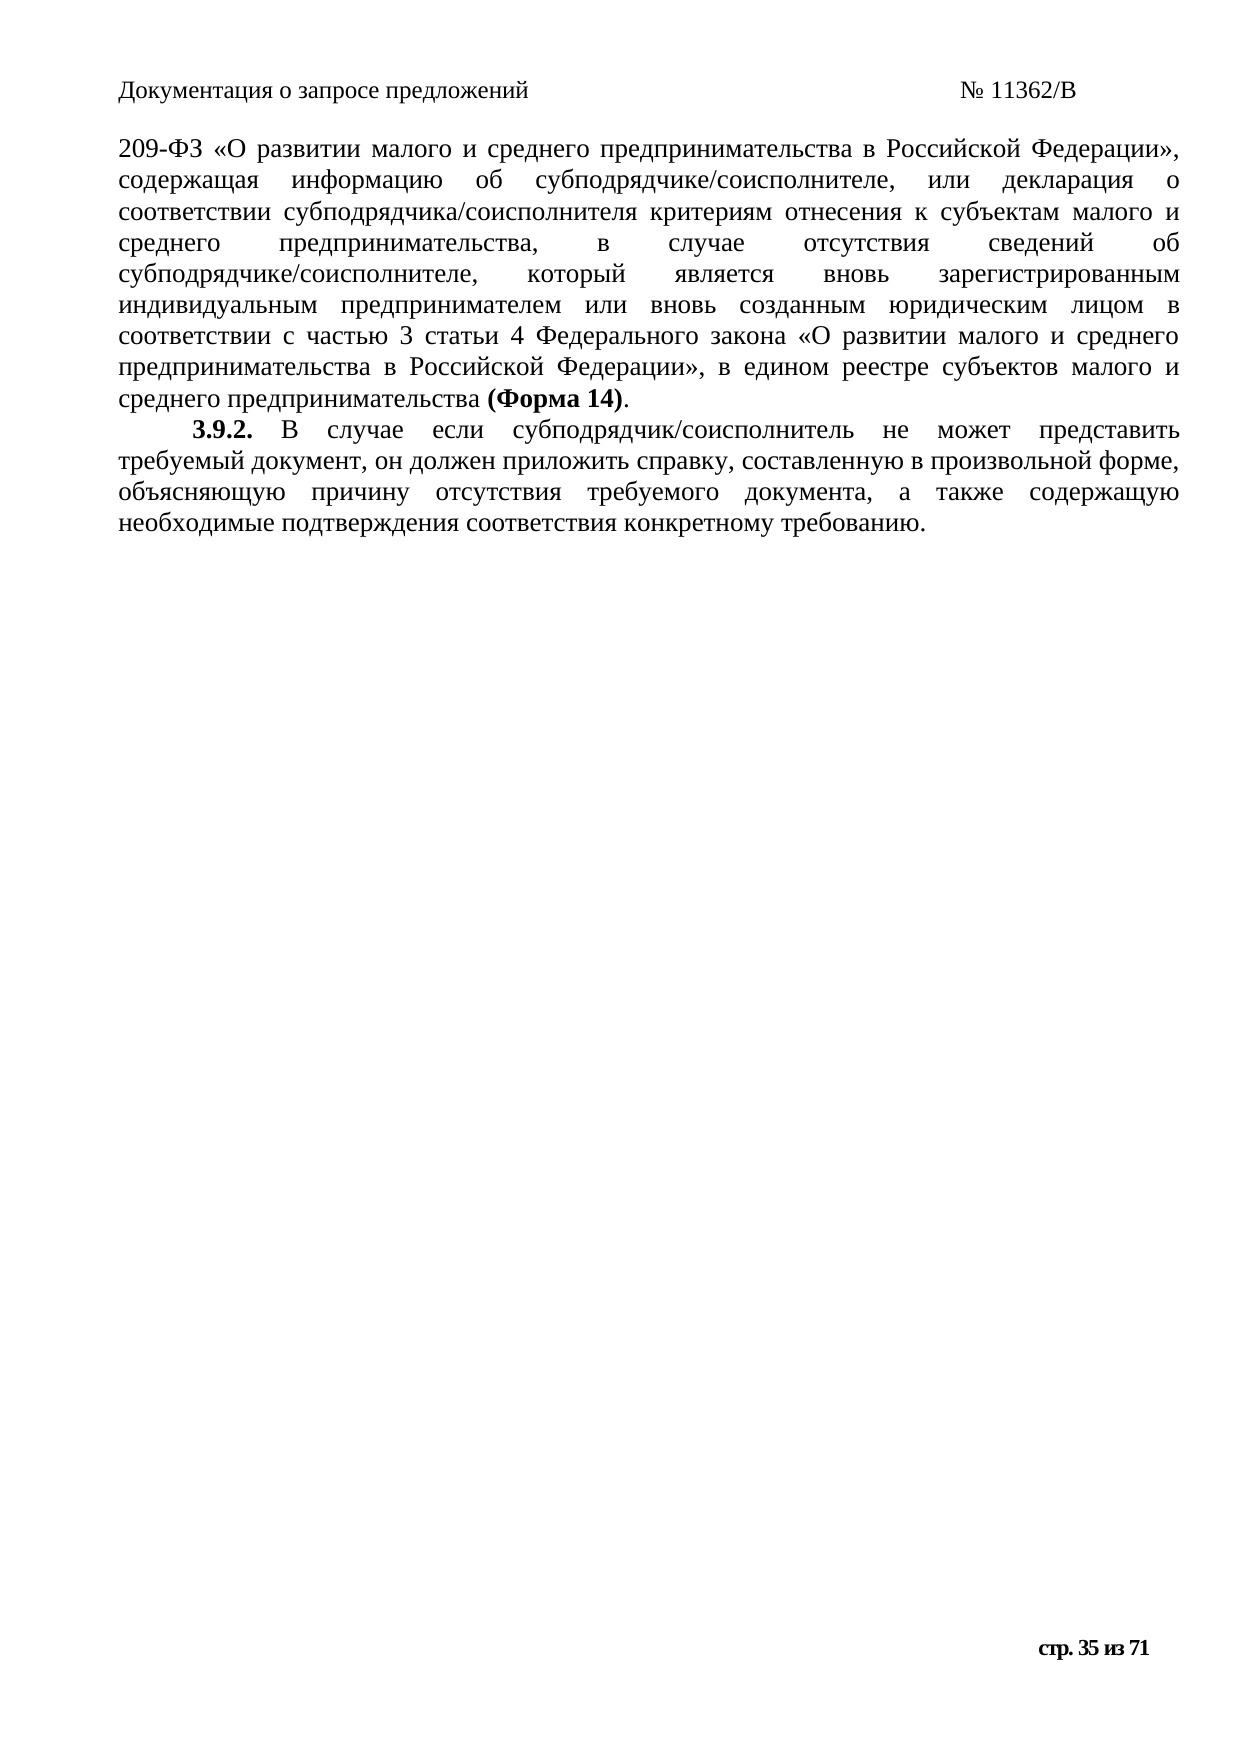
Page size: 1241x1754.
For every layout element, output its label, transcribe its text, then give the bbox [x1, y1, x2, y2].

text В случае если субподрядчик/соисполнитель не может представить требуемый документ, он должен приложить справку, составленную в произвольной форме, объясняющую причину отсутствия требуемого документа, а также содержащую необходимые подтверждения соответствия конкретному требованию. [118, 413, 1181, 537]
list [118, 132, 1181, 413]
